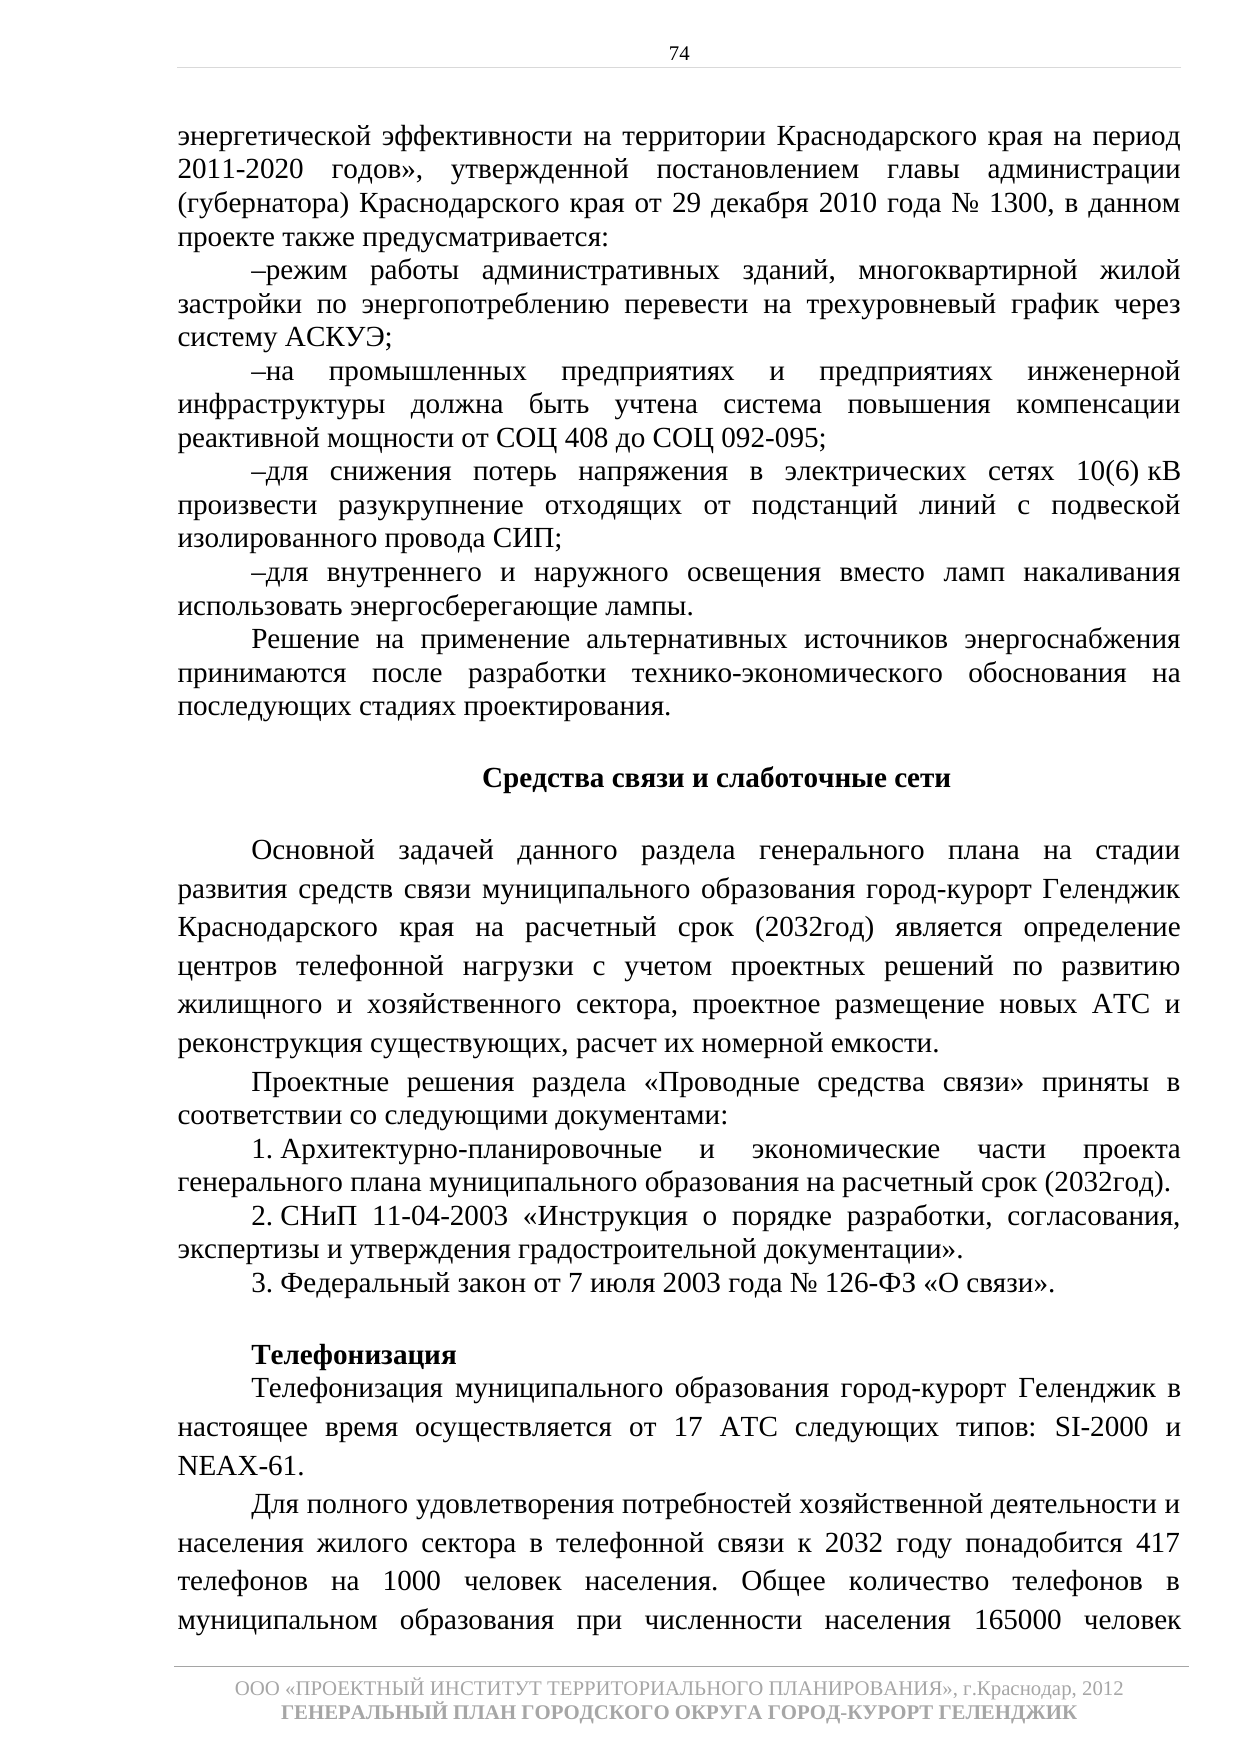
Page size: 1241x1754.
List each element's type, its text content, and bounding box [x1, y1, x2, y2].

text Телефонизация [251, 1337, 1181, 1371]
text –на промышленных предприятиях и предприятиях инженерной инфраструктуры должна быть учтена система повышения компенсации реактивной мощности от СОЦ 408 до СОЦ 092-095; [177, 353, 1181, 453]
text Проектные решения раздела «Проводные средства связи» приняты в соответствии со следующими документами: [177, 1064, 1181, 1131]
text 3. Федеральный закон от 7 июля 2003 года № 126-ФЗ «О связи». [177, 1265, 1181, 1298]
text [177, 1486, 1181, 1635]
text –режим работы административных зданий, многоквартирной жилой застройки по энергопотреблению перевести на трехуровневый график через систему АСКУЭ; [177, 252, 1181, 353]
text Телефонизация муниципального образования город-курорт Геленджик в настоящее время осуществляется от 17 АТС следующих типов: SI-2000 и NEAX-61. [177, 1371, 1181, 1481]
text 1. Архитектурно-планировочные и экономические части проекта генерального плана муниципального образования на расчетный срок (2032год). [177, 1131, 1181, 1198]
text Решение на применение альтернативных источников энергоснабжения принимаются после разработки технико-экономического обоснования на последующих стадиях проектирования. [177, 621, 1181, 722]
text –для внутреннего и наружного освещения вместо ламп накаливания использовать энергосберегающие лампы. [177, 554, 1181, 621]
text Средства связи и слаботочные сети [252, 760, 1181, 794]
text Основной задачей данного раздела генерального плана на стадии развития средств связи муниципального образования город-курорт Геленджик Краснодарского края на расчетный срок (2032год) является определение центров телефонной нагрузки с учетом проектных решений по развитию жилищного и хозяйственного сектора, проектное размещение новых АТС и реконструкция существующих, расчет их номерной емкости. [177, 832, 1181, 1059]
text 2. СНиП 11-04-2003 «Инструкция о порядке разработки, согласования, экспертизы и утверждения градостроительной документации». [177, 1198, 1181, 1265]
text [177, 118, 1181, 252]
text –для снижения потерь напряжения в электрических сетях 10(6) кВ произвести разукрупнение отходящих от подстанций линий с подвеской изолированного провода СИП; [177, 453, 1181, 554]
